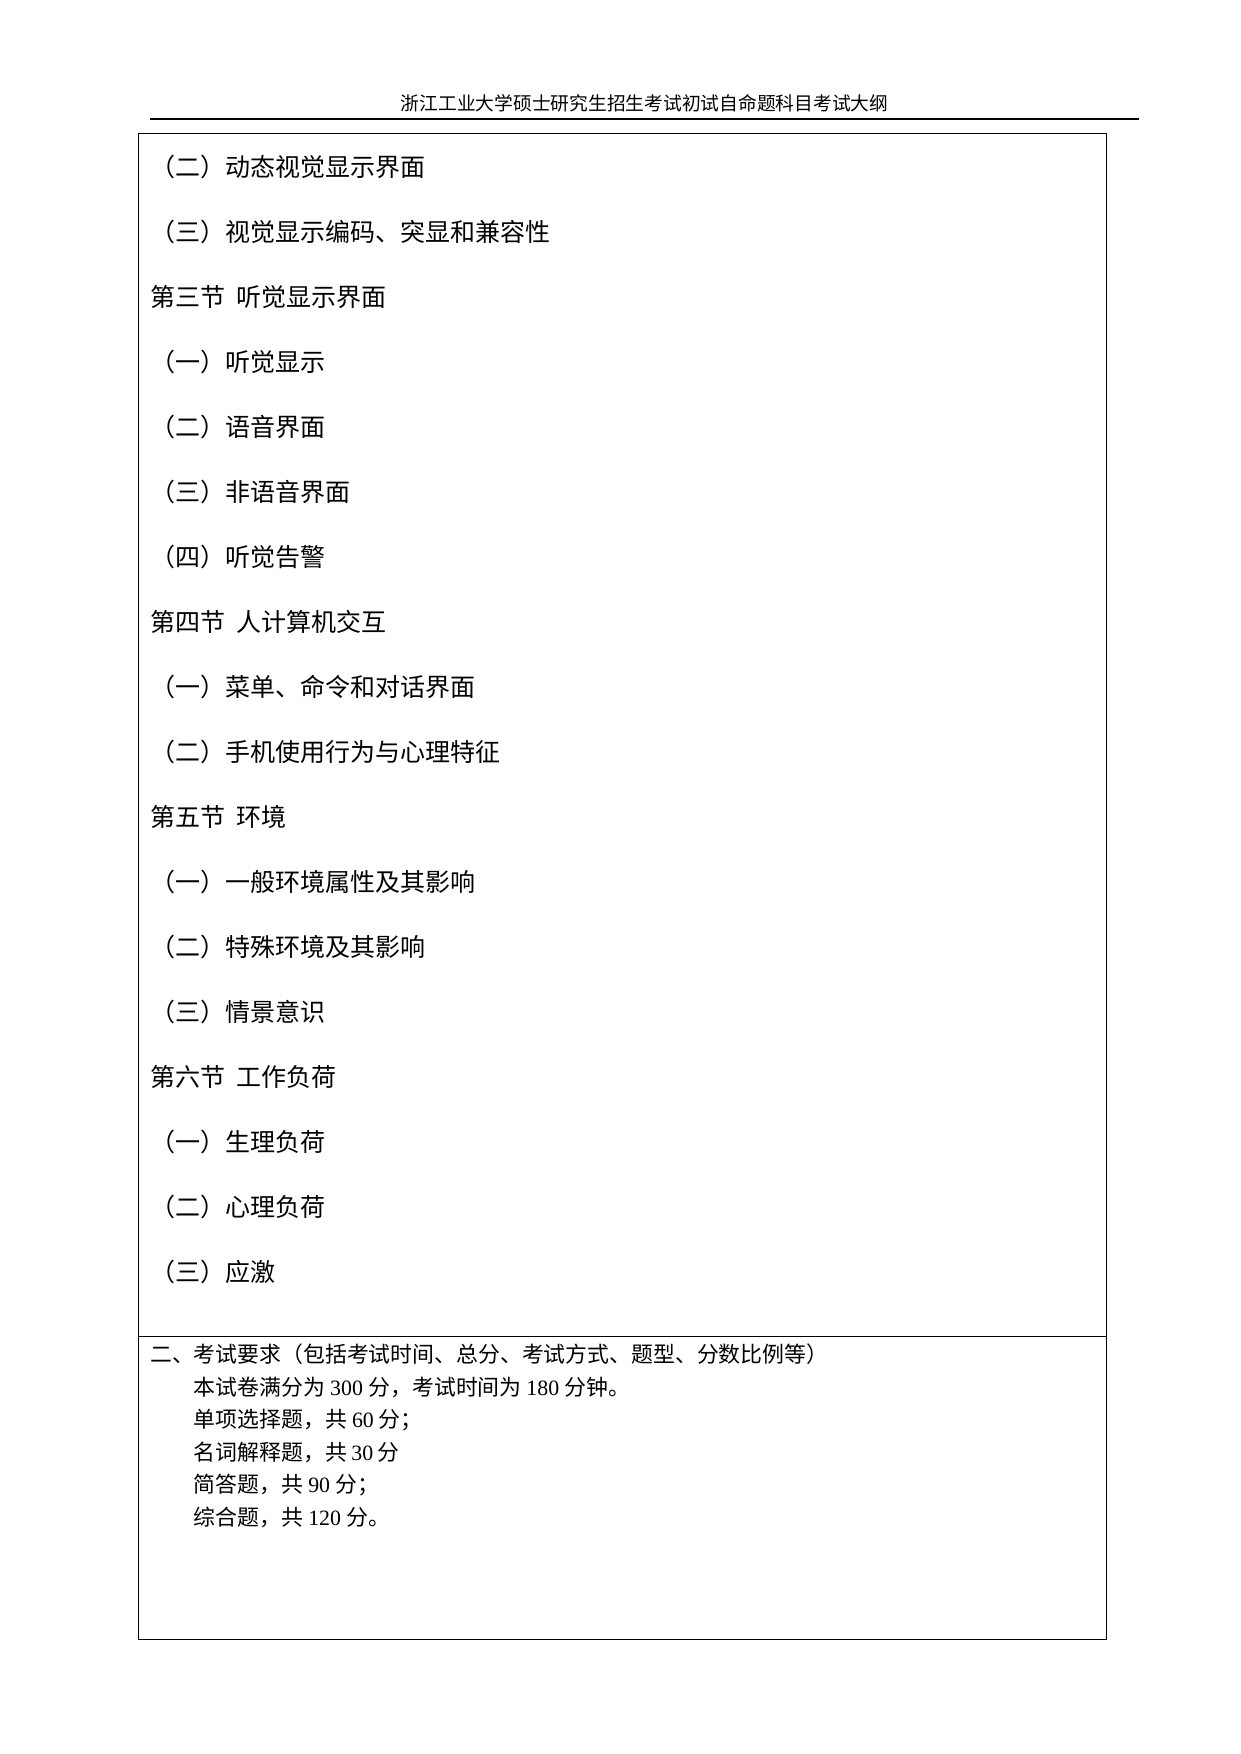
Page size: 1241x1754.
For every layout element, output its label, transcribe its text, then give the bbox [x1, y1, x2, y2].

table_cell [139, 134, 1106, 1336]
table_cell 二、考试要求（包括考试时间、总分、考试方式、题型、分数比例等） 本试卷满分为 300 分，考试时间为 180 分钟。 单项选择题，共 60分； 名词解释题，共30分 简答题，共 90 分； 综合题，共 120 分。 [139, 1337, 1106, 1639]
